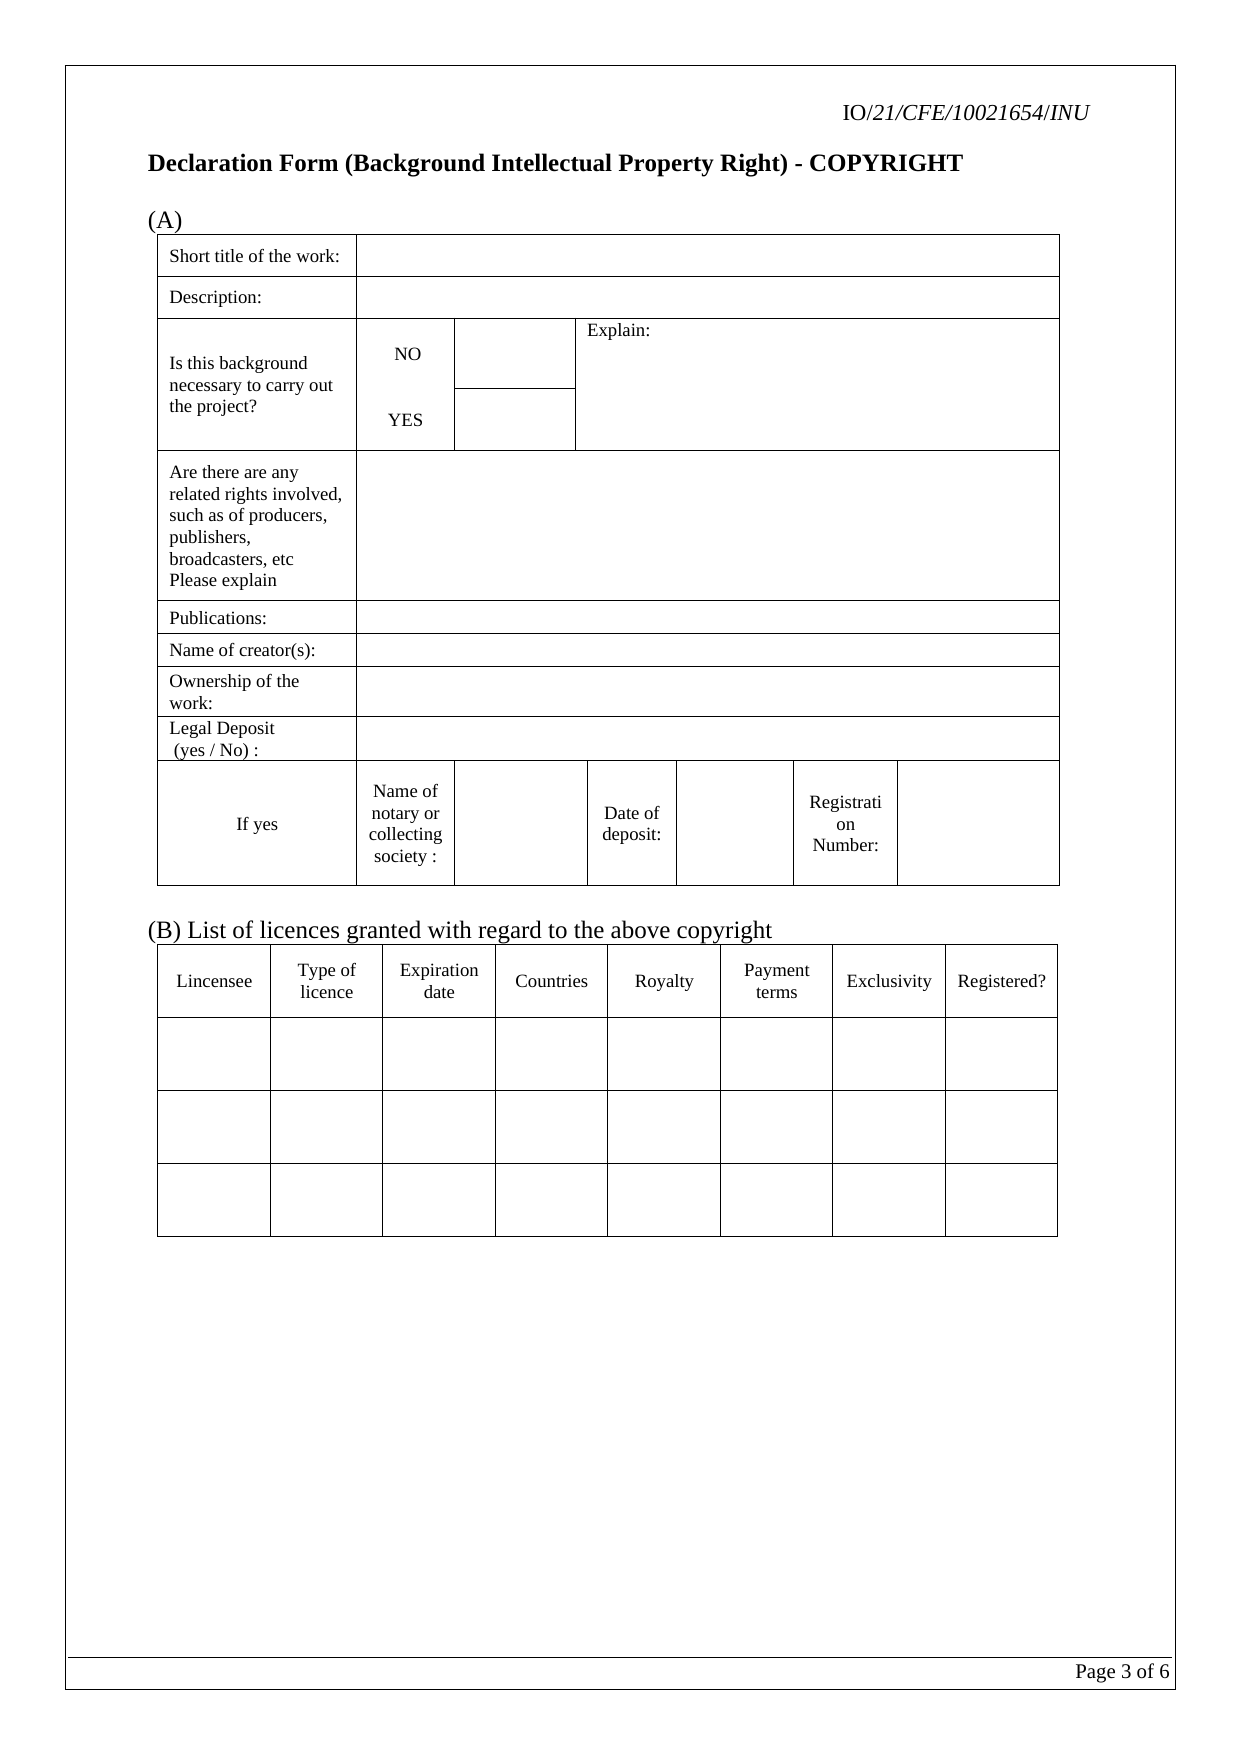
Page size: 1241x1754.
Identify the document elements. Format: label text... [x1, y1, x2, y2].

table_cell [271, 1091, 382, 1163]
table_cell Publications: [158, 601, 356, 633]
table_cell [383, 1091, 495, 1163]
table_cell [158, 1091, 270, 1163]
table_header Payment terms [721, 945, 832, 1017]
table_cell [455, 761, 587, 885]
table_cell If yes [158, 761, 356, 885]
table_cell Is this background necessary to carry out the project? [158, 319, 356, 450]
table_cell [496, 1164, 607, 1236]
table_cell [271, 1018, 382, 1090]
table_cell Legal Deposit (yes / No) : [158, 717, 356, 760]
table_cell [496, 1091, 607, 1163]
text Declaration Form (Background Intellectual Property Right) - COPYRIGHT [148, 148, 1092, 176]
table_cell [608, 1164, 720, 1236]
table_header Registered? [946, 945, 1057, 1017]
table_cell [357, 667, 1059, 716]
table_cell [677, 761, 793, 885]
table_cell Date of deposit: [588, 761, 676, 885]
table_header Royalty [608, 945, 720, 1017]
table_header Short title of the work: [158, 235, 356, 276]
table_cell [608, 1091, 720, 1163]
table_cell Registration Number: [794, 761, 897, 885]
table_cell YES [357, 388, 454, 450]
table_cell [496, 1018, 607, 1090]
table_cell [357, 451, 1059, 600]
table_cell [833, 1091, 945, 1163]
table_cell [946, 1164, 1057, 1236]
table_cell [357, 717, 1059, 760]
table_cell Are there are any related rights involved, such as of producers, publishers, broadcasters, etc Please explain [158, 451, 356, 600]
table_cell [721, 1018, 832, 1090]
table_cell [608, 1018, 720, 1090]
table_cell [357, 601, 1059, 633]
table_cell [357, 634, 1059, 666]
table_header Exclusivity [833, 945, 945, 1017]
table_header Lincensee [158, 945, 270, 1017]
table_cell [357, 277, 1059, 318]
table_cell [455, 389, 575, 450]
table_header Countries [496, 945, 607, 1017]
table_cell [158, 1164, 270, 1236]
table_header [357, 235, 1059, 276]
table_cell Explain: [576, 319, 1059, 450]
table_cell [158, 1018, 270, 1090]
table_cell [946, 1091, 1057, 1163]
table_header Type of licence [271, 945, 382, 1017]
text (A) [148, 205, 1092, 234]
table_cell [898, 761, 1059, 885]
table_cell [383, 1164, 495, 1236]
table_cell Description: [158, 277, 356, 318]
text (B) List of licences granted with regard to the above copyright [148, 915, 1092, 944]
table_cell Name of creator(s): [158, 634, 356, 666]
table_cell [721, 1091, 832, 1163]
table_cell [455, 319, 575, 388]
table_cell Name of notary or collecting society : [357, 761, 454, 885]
table_cell NO [357, 319, 454, 388]
table_cell [271, 1164, 382, 1236]
table_cell [833, 1018, 945, 1090]
table_header Expiration date [383, 945, 495, 1017]
table_cell [833, 1164, 945, 1236]
table_cell [946, 1018, 1057, 1090]
table_cell [721, 1164, 832, 1236]
table_cell Ownership of the work: [158, 667, 356, 716]
table_cell [383, 1018, 495, 1090]
